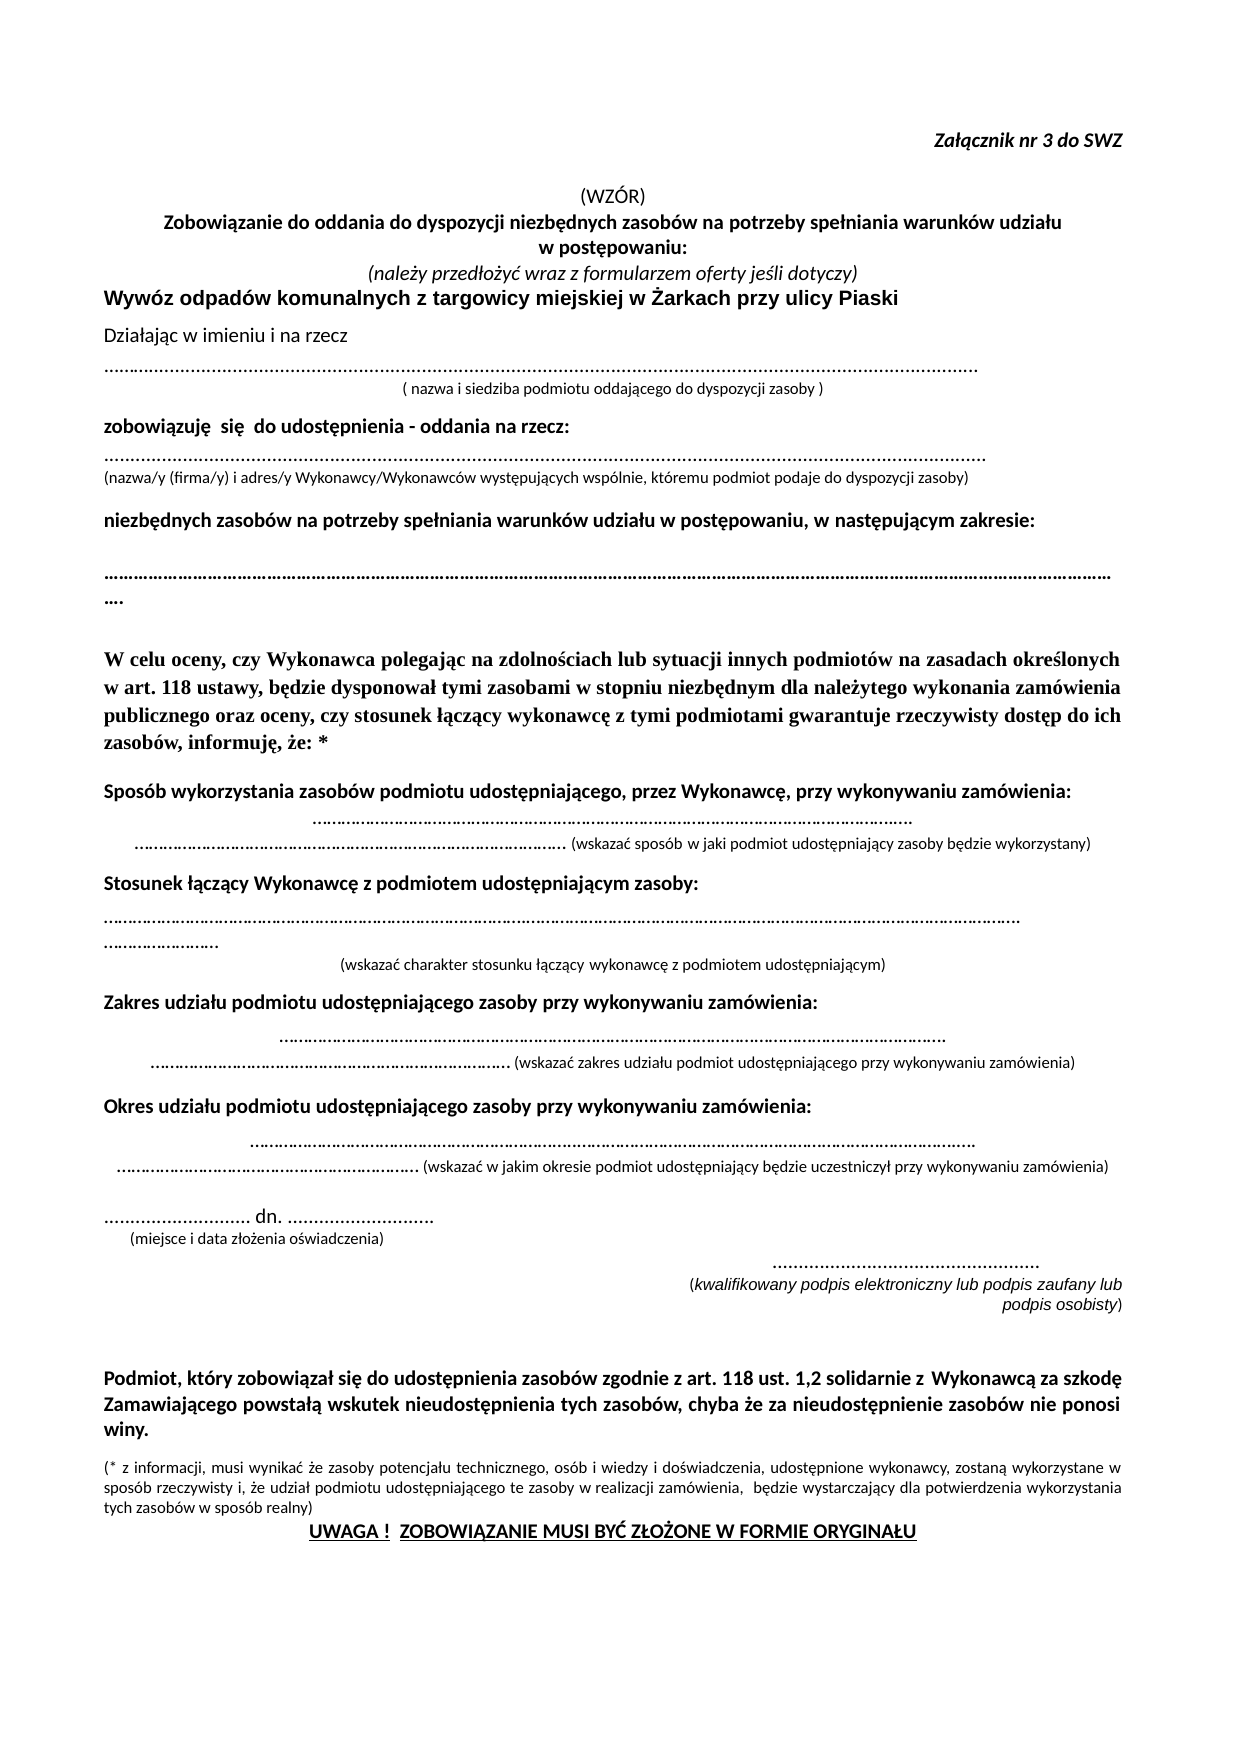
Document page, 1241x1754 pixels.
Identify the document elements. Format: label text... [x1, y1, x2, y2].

text (miejsce i data złożenia oświadczenia) [103, 1228, 1122, 1249]
text ........................................................................................................................................................................ [103, 441, 1122, 467]
text Zobowiązanie do oddania do dyspozycji niezbędnych zasobów na potrzeby spełniania warunków udziału w postępowaniu: [103, 209, 1122, 260]
text ………………………………………………………………………………………………………….….……………………………………………………………………………… (wskazać sposób w jaki podmiot udostępniający zasoby będzie wykorzystany) [103, 804, 1122, 855]
text ...…….............................................................................................................................................................. [103, 352, 1122, 378]
text Podmiot, który zobowiązał się do udostępnienia zasobów zgodnie z art. 118 ust. 1,2 solidarnie z Wykonawcą za szkodę Zamawiającego powstałą wskutek nieudostępnienia tych zasobów, chyba że za nieudostępnienie zasobów nie ponosi winy. [103, 1366, 1122, 1442]
text …………………………………………………………………………….………………………………………………………………………………………….…………………… [103, 903, 1122, 954]
text Zakres udziału podmiotu udostępniającego zasoby przy wykonywaniu zamówienia: [103, 989, 1122, 1015]
text (* z informacji, musi wynikać że zasoby potencjału technicznego, osób i wiedzy i doświadczenia, udostępnione wykonawcy, zostaną wykorzystane w sposób rzeczywisty i, że udział podmiotu udostępniającego te zasoby w realizacji zamówienia, będzie wystarczający dla potwierdzenia wykorzystania tych zasobów w sposób realny) [103, 1457, 1122, 1518]
text UWAGA ! ZOBOWIĄZANIE MUSI BYĆ ZŁOŻONE W FORMIE ORYGINAŁU [103, 1518, 1122, 1543]
list W celu oceny, czy Wykonawca polegając na zdolnościach lub sytuacji innych podmiotów na zasadach określonych w art. 118 ustawy, będzie dysponował tymi zasobami w stopniu niezbędnym dla należytego wykonania zamówienia publicznego oraz oceny, czy stosunek łączący wykonawcę z tymi podmiotami gwarantuje rzeczywisty dostęp do ich zasobów, informuję, że: * [103, 647, 1122, 754]
text ………………………………………………………………………………………………………………………….………………………………………………………………… (wskazać zakres udziału podmiot udostępniającego przy wykonywaniu zamówienia) [103, 1023, 1122, 1073]
text Załącznik nr 3 do SWZ [103, 128, 1122, 153]
text (nazwa/y (firma/y) i adres/y Wykonawcy/Wykonawców występujących wspólnie, któremu podmiot podaje do dyspozycji zasoby) [103, 467, 1122, 487]
text ( nazwa i siedziba podmiotu oddającego do dyspozycji zasoby ) [103, 378, 1122, 398]
text Okres udziału podmiotu udostępniającego zasoby przy wykonywaniu zamówienia: [103, 1094, 1122, 1119]
text zobowiązuję się do udostępnienia - oddania na rzecz: [103, 413, 1122, 439]
text (kwalifikowany podpis elektroniczny lub podpis zaufany lub podpis osobisty) [103, 1274, 1122, 1315]
text Stosunek łączący Wykonawcę z podmiotem udostępniającym zasoby: [103, 870, 1122, 896]
text …………………………………………………………..…………………………………………………………………….….……………………………………………………… (wskazać w jakim okresie podmiot udostępniający będzie uczestniczył przy wykonywaniu zamówienia) [103, 1127, 1122, 1178]
text (należy przedłożyć wraz z formularzem oferty jeśli dotyczy) [103, 260, 1122, 285]
text Sposób wykorzystania zasobów podmiotu udostępniającego, przez Wykonawcę, przy wykonywaniu zamówienia: [103, 778, 1122, 804]
text Działając w imieniu i na rzecz [103, 322, 1122, 347]
text (WZÓR) [103, 184, 1122, 209]
text ............................ dn. ............................ [103, 1203, 1122, 1228]
text Wywóz odpadów komunalnych z targowicy miejskiej w Żarkach przy ulicy Piaski [103, 285, 1122, 309]
text ………………………………………………………………………………………………………………………………………………………………………………………. [103, 559, 1122, 610]
text ................................................... [693, 1249, 1122, 1274]
text niezbędnych zasobów na potrzeby spełniania warunków udziału w postępowaniu, w następującym zakresie: [103, 507, 1122, 533]
text (wskazać charakter stosunku łączący wykonawcę z podmiotem udostępniającym) [103, 954, 1122, 974]
